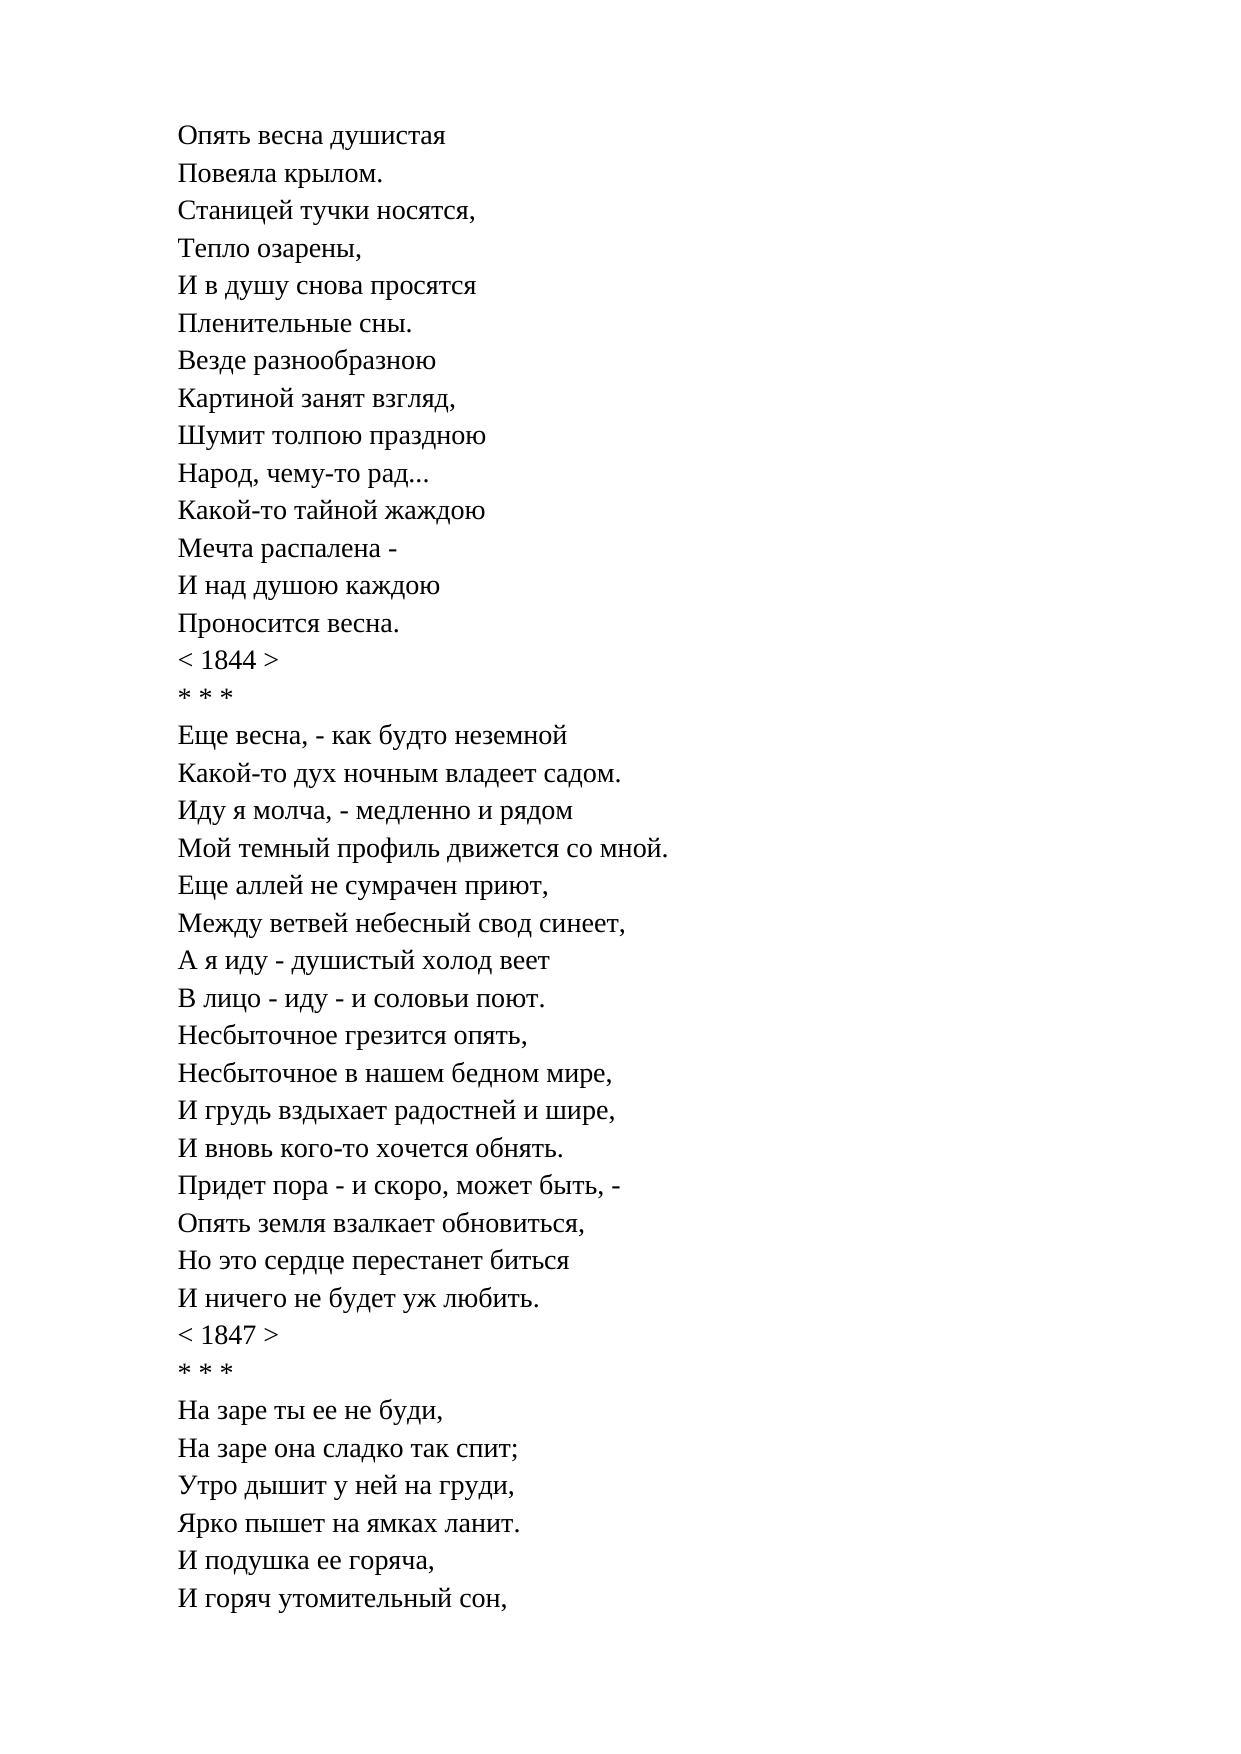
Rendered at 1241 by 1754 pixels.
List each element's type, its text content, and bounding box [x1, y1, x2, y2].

text На заре ты ее не буди, [177, 1393, 1152, 1426]
text Какой-то дух ночным владеет садом. [177, 756, 1152, 788]
text Мечта распалена - [177, 531, 1152, 563]
text < 1847 > [177, 1318, 1152, 1351]
text И ничего не будет уж любить. [177, 1281, 1152, 1313]
text Народ, чему-то рад... [177, 456, 1152, 488]
text Придет пора - и скоро, может быть, - [177, 1168, 1152, 1201]
text А я иду - душистый холод веет [177, 943, 1152, 976]
text < 1844 > [177, 643, 1152, 676]
text Какой-то тайной жаждою [177, 493, 1152, 526]
text Тепло озарены, [177, 231, 1152, 263]
text Шумит толпою праздною [177, 418, 1152, 451]
text Еще аллей не сумрачен приют, [177, 868, 1152, 901]
text И грудь вздыхает радостней и шире, [177, 1093, 1152, 1126]
text И горяч утомительный сон, [177, 1581, 1152, 1613]
text Утро дышит у ней на груди, [177, 1468, 1152, 1501]
text Картиной занят взгляд, [177, 381, 1152, 413]
text В лицо - иду - и соловьи поют. [177, 981, 1152, 1013]
text И в душу снова просятся [177, 268, 1152, 301]
text Несбыточное в нашем бедном мире, [177, 1056, 1152, 1088]
text Повеяла крылом. [177, 156, 1152, 188]
text Мой темный профиль движется со мной. [177, 831, 1152, 863]
text На заре она сладко так спит; [177, 1431, 1152, 1463]
text Станицей тучки носятся, [177, 193, 1152, 226]
text * * * [177, 681, 1152, 713]
text И вновь кого-то хочется обнять. [177, 1131, 1152, 1163]
text Еще весна, - как будто неземной [177, 718, 1152, 751]
text Проносится весна. [177, 606, 1152, 638]
text Несбыточное грезится опять, [177, 1018, 1152, 1051]
text * * * [177, 1356, 1152, 1388]
text Опять земля взалкает обновиться, [177, 1206, 1152, 1238]
text Везде разнообразною [177, 343, 1152, 376]
text И над душою каждою [177, 568, 1152, 601]
text Иду я молча, - медленно и рядом [177, 793, 1152, 826]
text Между ветвей небесный свод синеет, [177, 906, 1152, 938]
text И подушка ее горяча, [177, 1543, 1152, 1576]
text Но это сердце перестанет биться [177, 1243, 1152, 1276]
text Ярко пышет на ямках ланит. [177, 1506, 1152, 1538]
text Пленительные сны. [177, 306, 1152, 338]
text Опять весна душистая [177, 118, 1152, 151]
